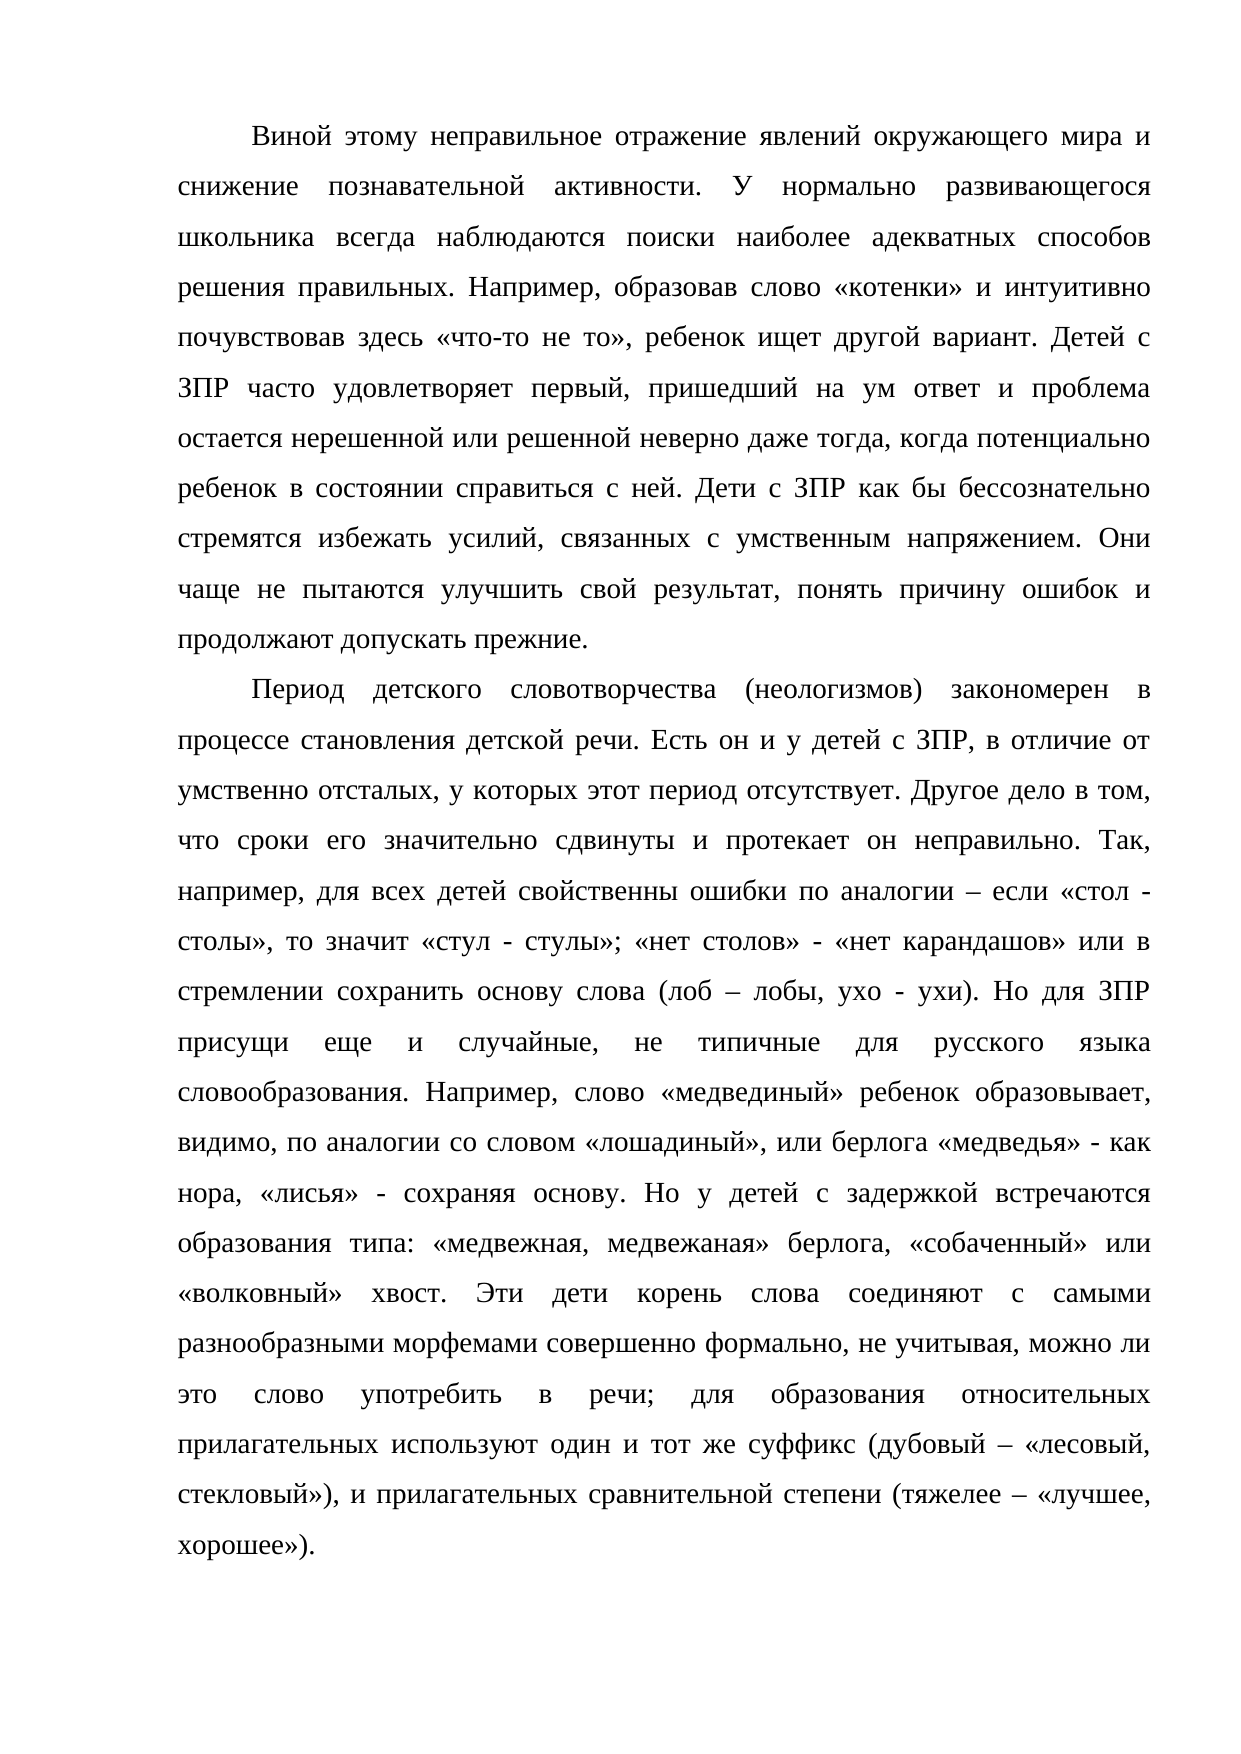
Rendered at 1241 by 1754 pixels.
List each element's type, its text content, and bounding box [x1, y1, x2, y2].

text Период детского словотворчества (неологизмов) закономерен в процессе становления детской речи. Есть он и у детей с ЗПР, в отличие от умственно отсталых, у которых этот период отсутствует. Другое дело в том, что сроки его значительно сдвинуты и протекает он неправильно. Так, например, для всех детей свойственны ошибки по аналогии – если «стол - столы», то значит «стул - стулы»; «нет столов» - «нет карандашов» или в стремлении сохранить основу слова (лоб – лобы, ухо - ухи). Но для ЗПР присущи еще и случайные, не типичные для русского языка словообразования. Например, слово «медвединый» ребенок образовывает, видимо, по аналогии со словом «лошадиный», или берлога «медведья» - как нора, «лисья» - сохраняя основу. Но у детей с задержкой встречаются образования типа: «медвежная, медвежаная» берлога, «собаченный» или «волковный» хвост. Эти дети корень слова соединяют с самыми разнообразными морфемами совершенно формально, не учитывая, можно ли это слово употребить в речи; для образования относительных прилагательных используют один и тот же суффикс (дубовый – «лесовый, стекловый»), и прилагательных сравнительной степени (тяжелее – «лучшее, хорошее»). [177, 672, 1152, 1560]
text Виной этому неправильное отражение явлений окружающего мира и снижение познавательной активности. У нормально развивающегося школьника всегда наблюдаются поиски наиболее адекватных способов решения правильных. Например, образовав слово «котенки» и интуитивно почувствовав здесь «что-то не то», ребенок ищет другой вариант. Детей с ЗПР часто удовлетворяет первый, пришедший на ум ответ и проблема остается нерешенной или решенной неверно даже тогда, когда потенциально ребенок в состоянии справиться с ней. Дети с ЗПР как бы бессознательно стремятся избежать усилий, связанных с умственным напряжением. Они чаще не пытаются улучшить свой результат, понять причину ошибок и продолжают допускать прежние. [177, 118, 1152, 655]
